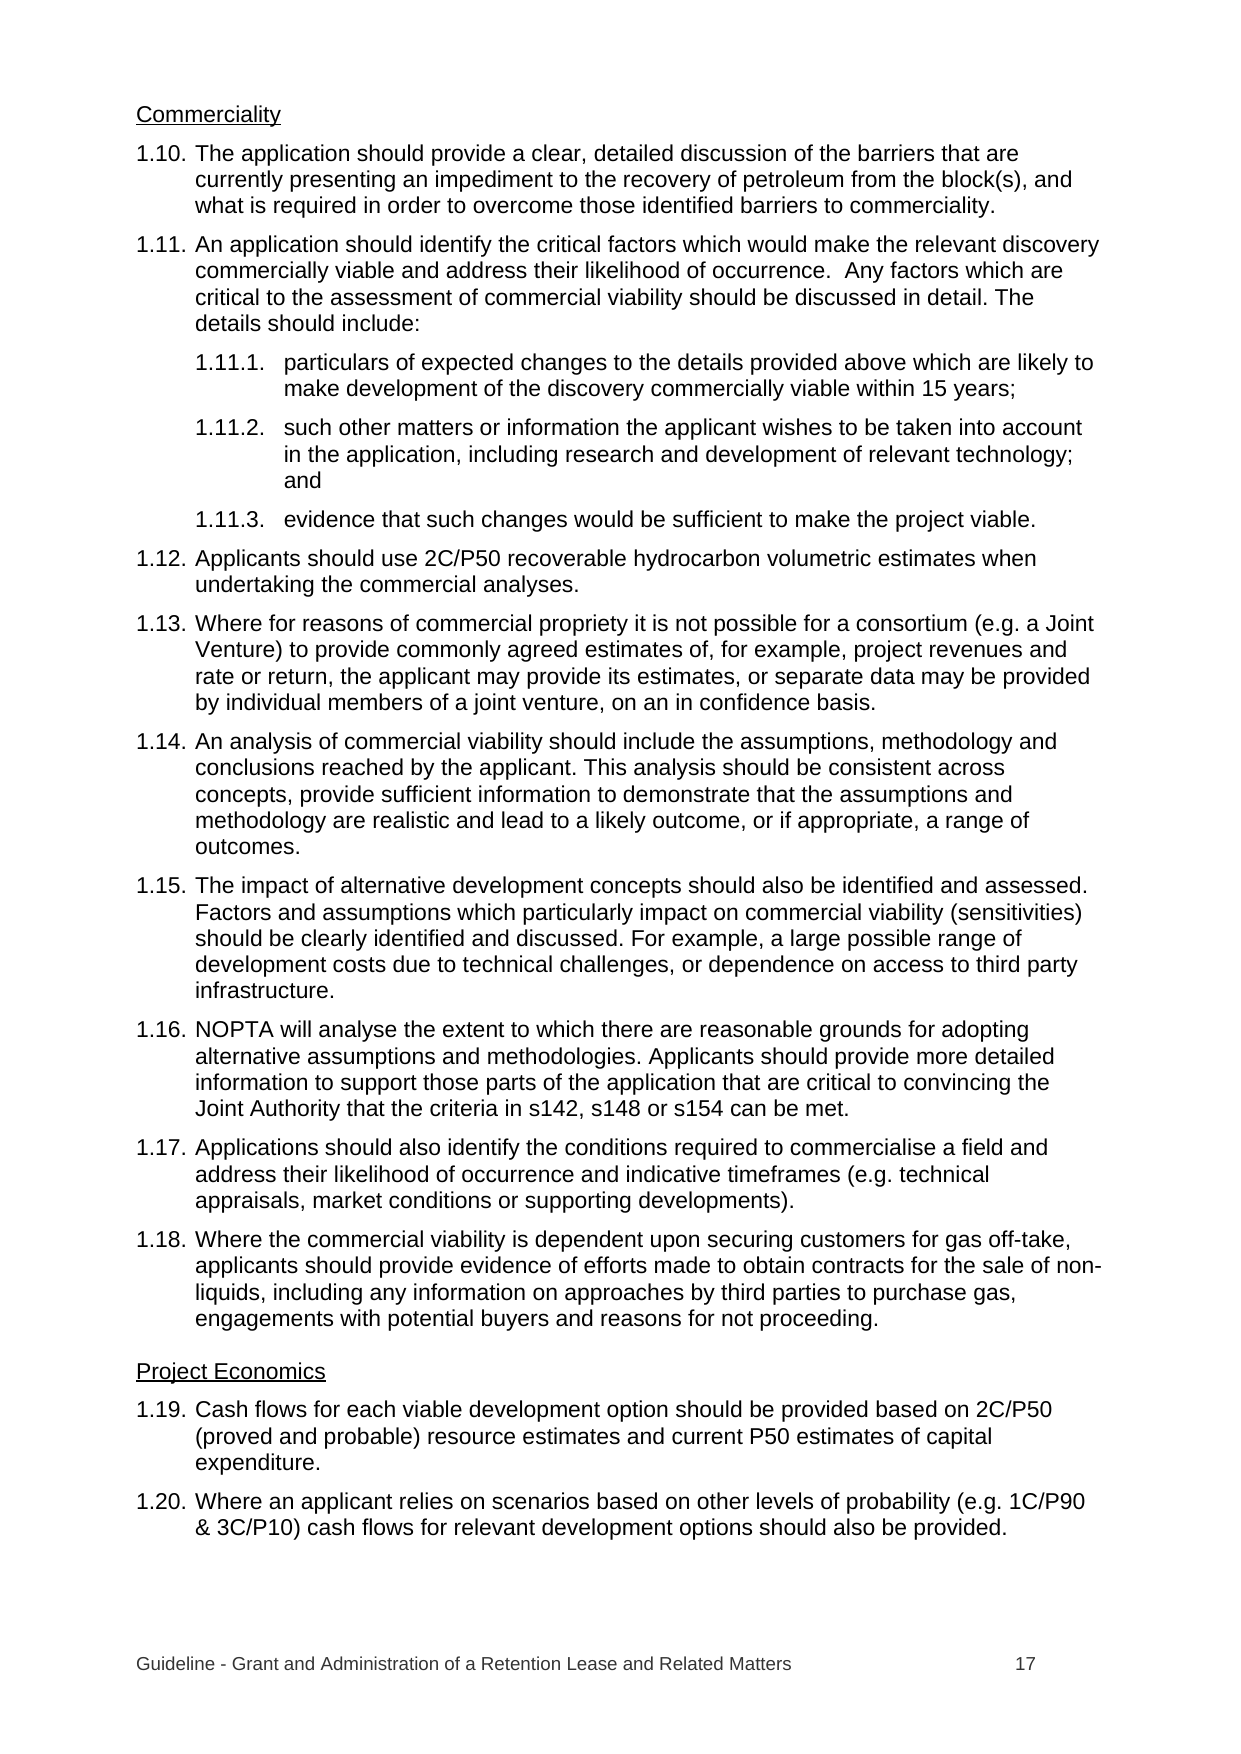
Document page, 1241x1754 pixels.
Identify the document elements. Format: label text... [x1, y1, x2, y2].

list An analysis of commercial viability should include the assumptions, methodology and conclusions reached by the applicant. This analysis should be consistent across concepts, provide sufficient information to demonstrate that the assumptions and methodology are realistic and lead to a likely outcome, or if appropriate, a range of outcomes. [136, 728, 1104, 859]
list Applicants should use 2C/P50 recoverable hydrocarbon volumetric estimates when undertaking the commercial analyses. [136, 545, 1104, 597]
list such other matters or information the applicant wishes to be taken into account in the application, including research and development of relevant technology; and [195, 414, 1104, 493]
list evidence that such changes would be sufficient to make the project viable. [195, 506, 1104, 532]
list NOPTA will analyse the extent to which there are reasonable grounds for adopting alternative assumptions and methodologies. Applicants should provide more detailed information to support those parts of the application that are critical to convincing the Joint Authority that the criteria in s142, s148 or s154 can be met. [136, 1016, 1104, 1122]
list The impact of alternative development concepts should also be identified and assessed. Factors and assumptions which particularly impact on commercial viability (sensitivities) should be clearly identified and discussed. For example, a large possible range of development costs due to technical challenges, or dependence on access to third party infrastructure. [136, 872, 1104, 1004]
list Where an applicant relies on scenarios based on other levels of probability (e.g. 1C/P90 & 3C/P10) cash flows for relevant development options should also be provided. [136, 1488, 1104, 1541]
list Cash flows for each viable development option should be provided based on 2C/P50 (proved and probable) resource estimates and current P50 estimates of capital expenditure. [136, 1396, 1104, 1476]
subtitle Project Economics [136, 1358, 1104, 1384]
list Applications should also identify the conditions required to commercialise a field and address their likelihood of occurrence and indicative timeframes (e.g. technical appraisals, market conditions or supporting developments). [136, 1134, 1104, 1213]
subtitle Commerciality [136, 101, 1104, 127]
list Where the commercial viability is dependent upon securing customers for gas off-take, applicants should provide evidence of efforts made to obtain contracts for the sale of non-liquids, including any information on approaches by third parties to purchase gas, engagements with potential buyers and reasons for not proceeding. [136, 1226, 1104, 1331]
list Where for reasons of commercial propriety it is not possible for a consortium (e.g. a Joint Venture) to provide commonly agreed estimates of, for example, project revenues and rate or return, the applicant may provide its estimates, or separate data may be provided by individual members of a joint venture, on an in confidence basis. [136, 610, 1104, 715]
list An application should identify the critical factors which would make the relevant discovery commercially viable and address their likelihood of occurrence. Any factors which are critical to the assessment of commercial viability should be discussed in detail. The details should include: [136, 231, 1104, 337]
list The application should provide a clear, detailed discussion of the barriers that are currently presenting an impediment to the recovery of petroleum from the block(s), and what is required in order to overcome those identified barriers to commerciality. [136, 139, 1104, 219]
list particulars of expected changes to the details provided above which are likely to make development of the discovery commercially viable within 15 years; [195, 349, 1104, 402]
